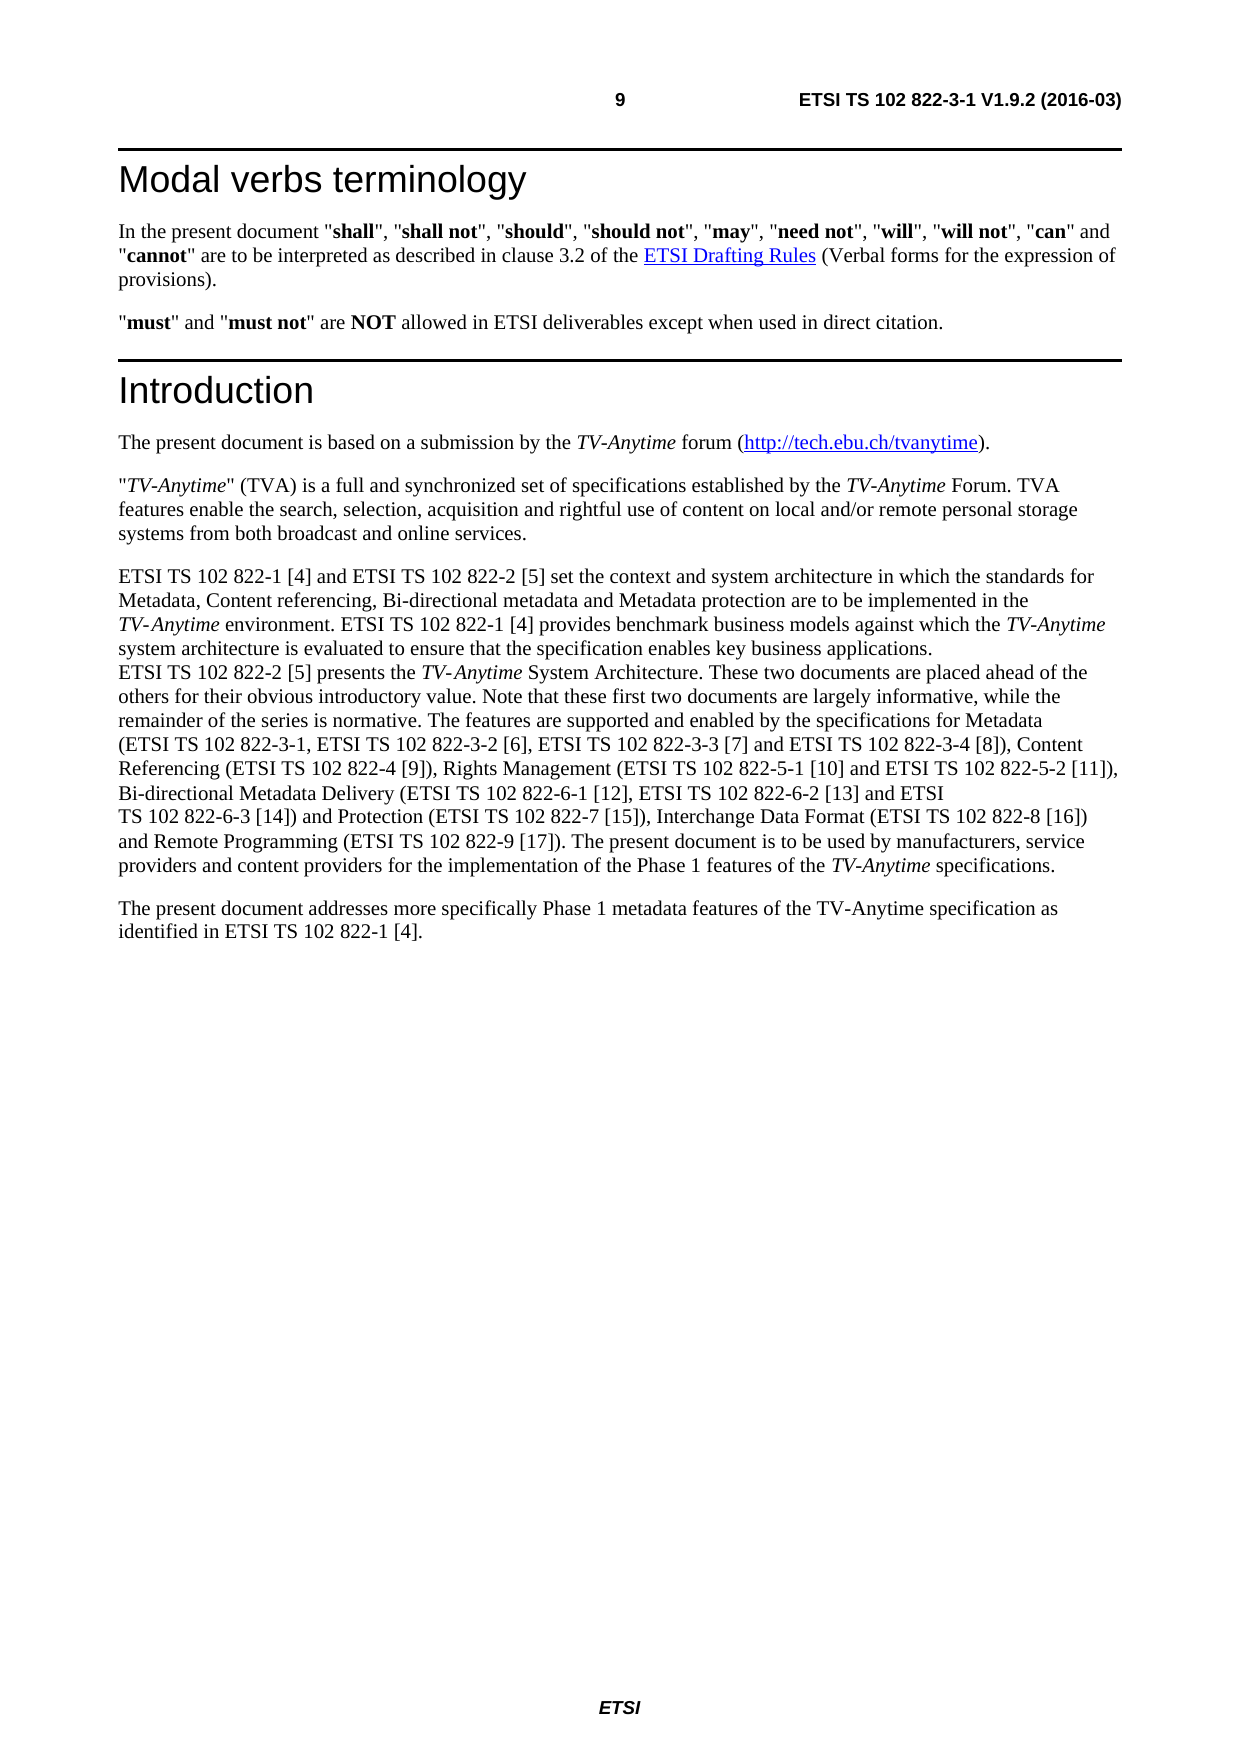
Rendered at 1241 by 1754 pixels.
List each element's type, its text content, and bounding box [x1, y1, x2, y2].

subtitle Introduction [118, 362, 1122, 411]
text In the present document "shall", "shall not", "should", "should not", "may", "need not", "will", "will not", "can" and "cannot" are to be interpreted as described in clause 3.2 of the ETSI Drafting Rules (Verbal forms for the expression of provisions). [118, 219, 1122, 291]
text "must" and "must not" are NOT allowed in ETSI deliverables except when used in direct citation. [118, 310, 1122, 334]
text ETSI TS 102 822-1 [4] and ETSI TS 102 822-2 [5] set the context and system architecture in which the standards for Metadata, Content referencing, Bi-directional metadata and Metadata protection are to be implemented in the TV-Anytime environment. ETSI TS 102 822-1 [4] provides benchmark business models against which the TV-Anytime system architecture is evaluated to ensure that the specification enables key business applications. ETSI TS 102 822-2 [5] presents the TV-Anytime System Architecture. These two documents are placed ahead of the others for their obvious introductory value. Note that these first two documents are largely informative, while the remainder of the series is normative. The features are supported and enabled by the specifications for Metadata (ETSI TS 102 822-3-1, ETSI TS 102 822-3-2 [6], ETSI TS 102 822-3-3 [7] and ETSI TS 102 822-3-4 [8]), Content Referencing (ETSI TS 102 822-4 [9]), Rights Management (ETSI TS 102 822-5-1 [10] and ETSI TS 102 822-5-2 [11]), Bi-directional Metadata Delivery (ETSI TS 102 822-6-1 [12], ETSI TS 102 822-6-2 [13] and ETSI TS 102 822-6-3 [14]) and Protection (ETSI TS 102 822-7 [15]), Interchange Data Format (ETSI TS 102 822-8 [16]) and Remote Programming (ETSI TS 102 822-9 [17]). The present document is to be used by manufacturers, service providers and content providers for the implementation of the Phase 1 features of the TV-Anytime specifications. [118, 564, 1122, 877]
text The present document is based on a submission by the TV-Anytime forum (http://tech.ebu.ch/tvanytime). [118, 430, 1122, 454]
subtitle Modal verbs terminology [118, 151, 1122, 200]
text "TV-Anytime" (TVA) is a full and synchronized set of specifications established by the TV-Anytime Forum. TVA features enable the search, selection, acquisition and rightful use of content on local and/or remote personal storage systems from both broadcast and online services. [118, 473, 1122, 545]
text The present document addresses more specifically Phase 1 metadata features of the TV-Anytime specification as identified in ETSI TS 102 822-1 [4]. [118, 895, 1122, 943]
